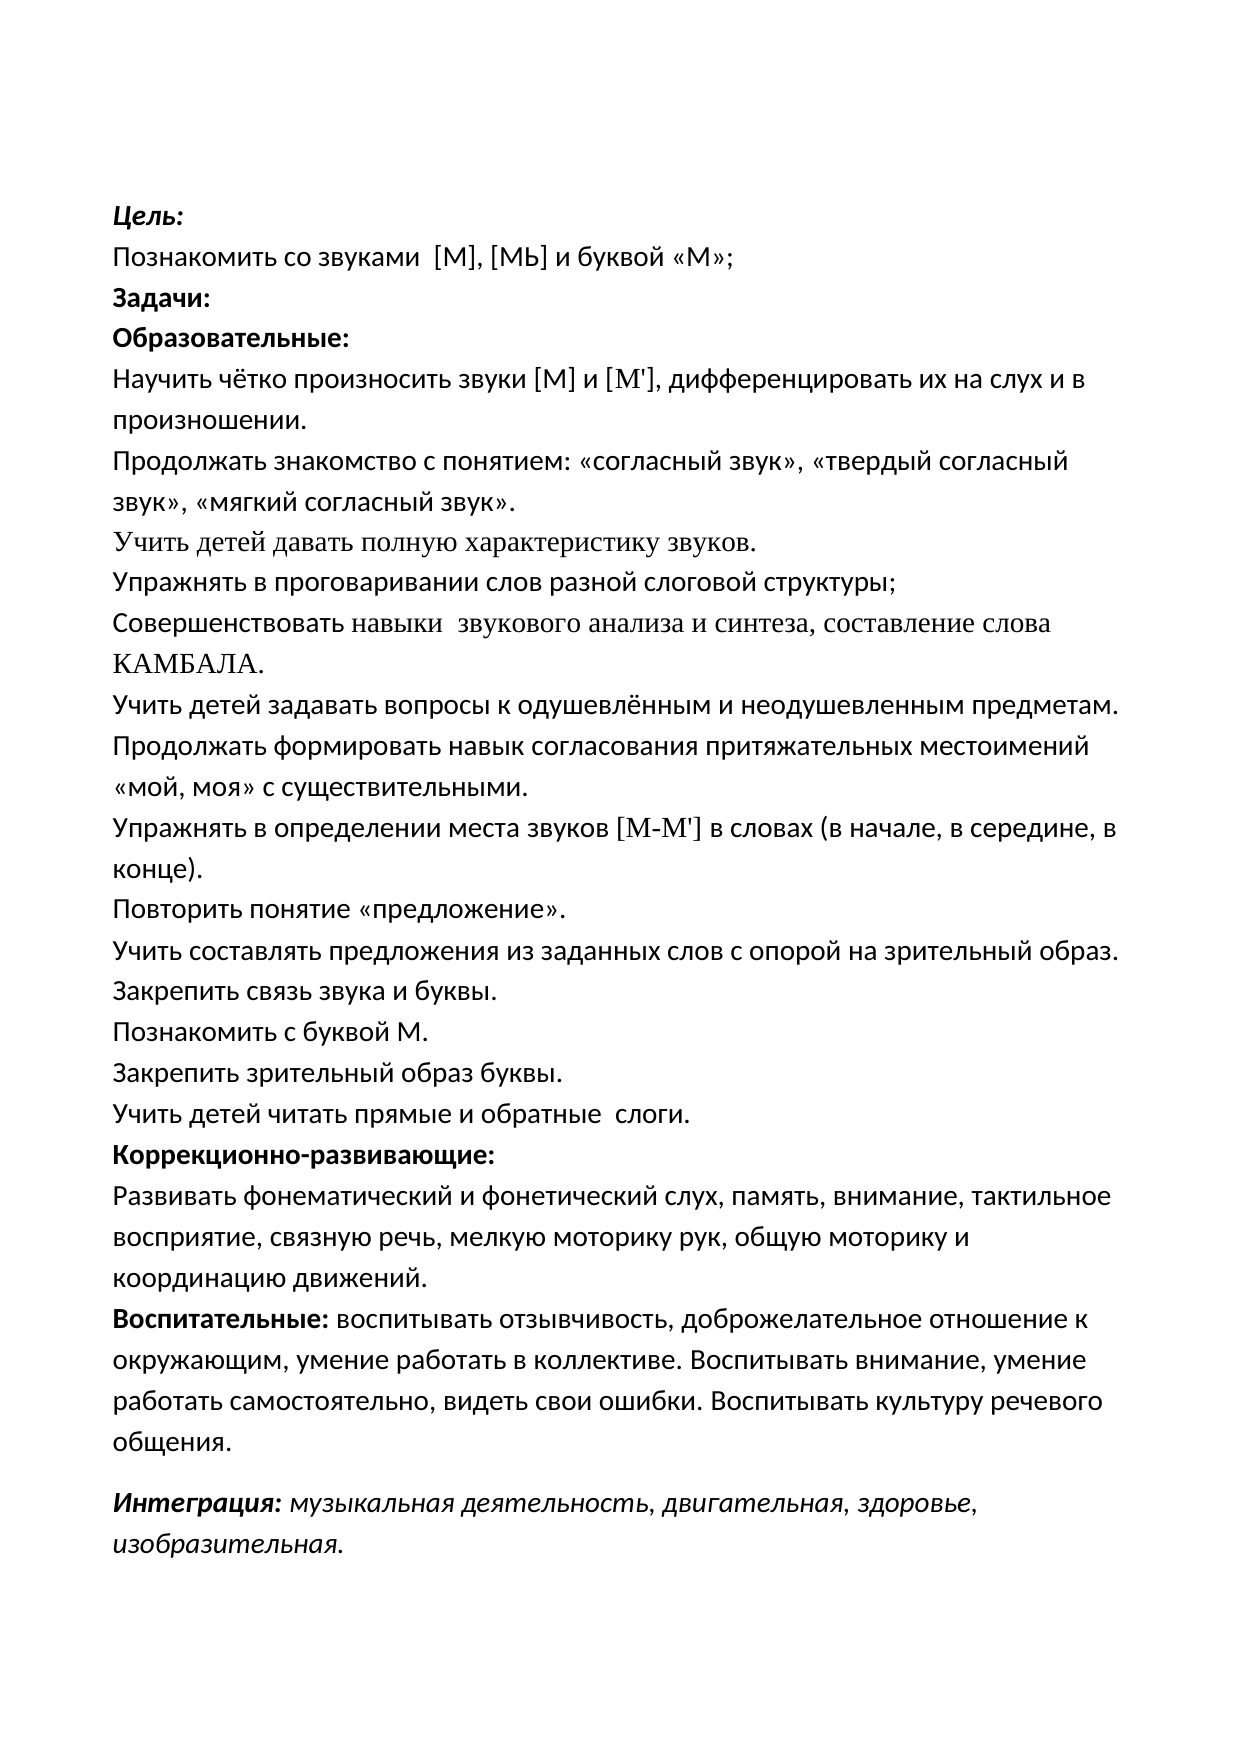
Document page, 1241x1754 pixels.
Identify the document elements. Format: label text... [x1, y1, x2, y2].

text Научить чётко произносить звуки [М] и [М'], дифференцировать их на слух и в произношении. [112, 361, 1128, 437]
text Продолжать знакомство с понятием: «согласный звук», «твердый согласный звук», «мягкий согласный звук». [112, 442, 1128, 519]
list Познакомить со звуками [М], [МЬ] и буквой «М»; [112, 238, 1128, 273]
text Упражнять в определении места звуков [М-М'] в словах (в начале, в середине, в конце). [112, 809, 1128, 885]
text Упражнять в проговаривании слов разной слоговой структуры; [112, 563, 1128, 599]
text Развивать фонематический и фонетический слух, память, внимание, тактильное восприятие, связную речь, мелкую моторику рук, общую моторику и координацию движений. [112, 1177, 1128, 1295]
text Совершенствовать навыки звукового анализа и синтеза, составление слова КАМБАЛА. [112, 604, 1128, 681]
text Учить детей давать полную характеристику звуков. [112, 524, 1128, 558]
text Учить детей задавать вопросы к одушевлённым и неодушевленным предметам. [112, 686, 1128, 722]
text Воспитательные: воспитывать отзывчивость, доброжелательное отношение к окружающим, умение работать в коллективе. Воспитывать внимание, умение работать самостоятельно, видеть свои ошибки. Воспитывать культуру речевого общения. [112, 1300, 1128, 1458]
text Интеграция: музыкальная деятельность, двигательная, здоровье, изобразительная. [112, 1484, 1128, 1561]
list Задачи: [112, 279, 1128, 314]
text Коррекционно-развивающие: [112, 1136, 1128, 1172]
text Закрепить связь звука и буквы. [112, 972, 1128, 1008]
text Закрепить зрительный образ буквы. [112, 1054, 1128, 1090]
list Цель: [112, 197, 1128, 232]
text Повторить понятие «предложение». [112, 891, 1128, 926]
text Продолжать формировать навык cогласования притяжательных местоимений «мой, моя» с существительными. [112, 727, 1128, 803]
text Учить составлять предложения из заданных слов с опорой на зрительный образ. [112, 932, 1128, 967]
text Учить детей читать прямые и обратные слоги. [112, 1095, 1128, 1131]
text Познакомить с буквой М. [112, 1013, 1128, 1049]
text Образовательные: [112, 319, 1128, 355]
